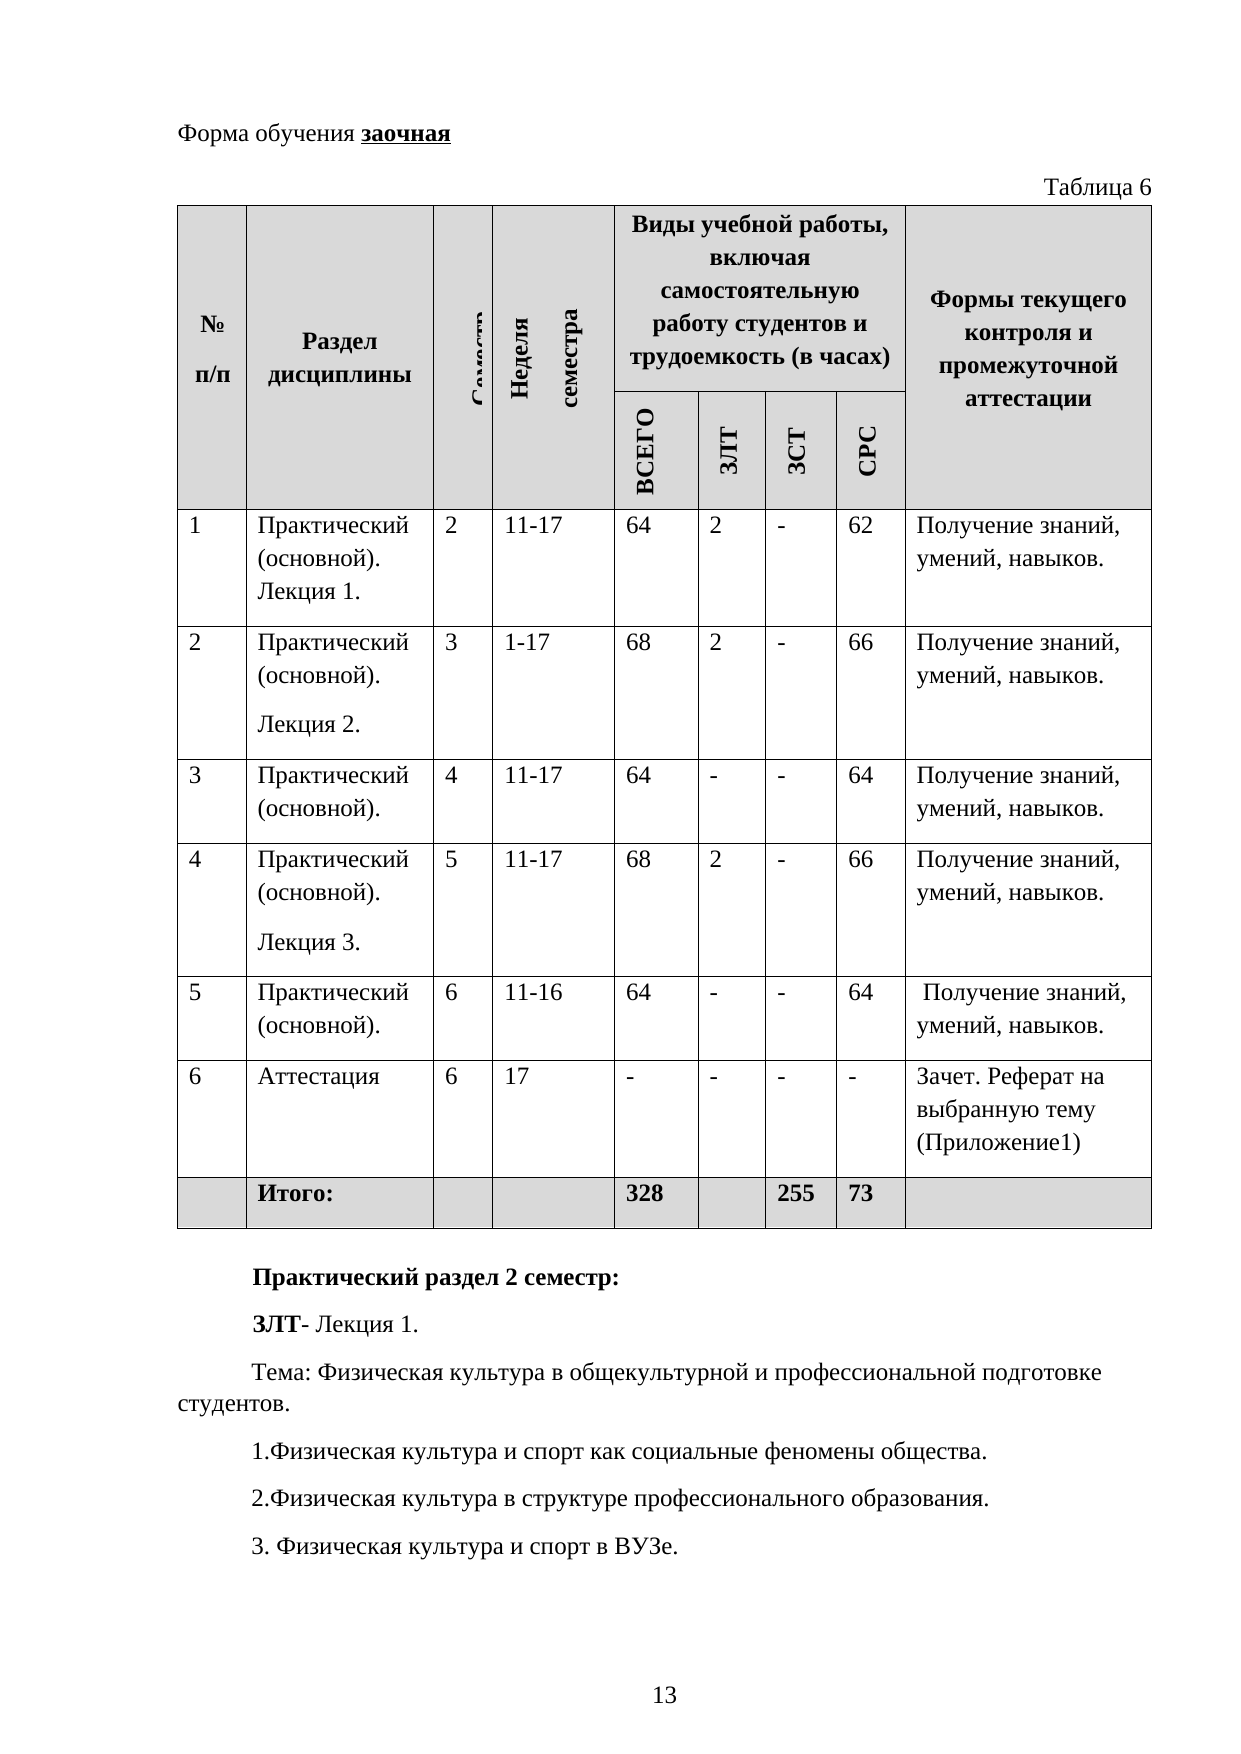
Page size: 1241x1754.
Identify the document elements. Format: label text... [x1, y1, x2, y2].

text Практический раздел 2 семестр: [177, 1262, 1152, 1290]
text Таблица 6 [177, 172, 1152, 201]
table_cell 6 [434, 977, 492, 1060]
table_cell 3 [434, 627, 492, 759]
table_cell 11-17 [493, 844, 614, 976]
table_header Раздел дисциплины [247, 206, 433, 509]
table_cell 1 [178, 510, 246, 626]
table_cell - [766, 1061, 836, 1177]
table_cell ЗСТ [766, 392, 836, 509]
table_cell - [766, 760, 836, 843]
table_header Семестр [434, 206, 492, 509]
table_cell Получение знаний, умений, навыков. [906, 760, 1151, 843]
text 2.Физическая культура в структуре профессионального образования. [177, 1483, 1152, 1512]
table_cell 2 [699, 844, 765, 976]
table_cell 64 [615, 977, 698, 1060]
table_cell Практический (основной). Лекция 2. [247, 627, 433, 759]
table_cell Получение знаний, умений, навыков. [906, 627, 1151, 759]
table_cell - [766, 510, 836, 626]
table_cell [493, 1178, 614, 1227]
table_cell ВСЕГО [615, 392, 698, 509]
table_cell Практический (основной). Лекция 3. [247, 844, 433, 976]
table_cell Получение знаний, умений, навыков. [906, 510, 1151, 626]
table_cell - [766, 977, 836, 1060]
table_cell Получение знаний, умений, навыков. [906, 844, 1151, 976]
table_header Формы текущего контроля и промежуточной аттестации [906, 206, 1151, 509]
table_header № п/п [178, 206, 246, 509]
table_cell СРС [837, 392, 905, 509]
table_cell Получение знаний, умений, навыков. [906, 977, 1151, 1060]
table_cell 2 [699, 510, 765, 626]
table_cell 17 [493, 1061, 614, 1177]
table_header Виды учебной работы, включая самостоятельную работу студентов и трудоемкость (в часах) [615, 206, 905, 391]
table_cell 73 [837, 1178, 905, 1227]
table_cell 64 [615, 760, 698, 843]
table_cell 4 [434, 760, 492, 843]
table_cell [178, 1178, 246, 1227]
table_cell 5 [434, 844, 492, 976]
table_cell Итого: [247, 1178, 433, 1227]
text Форма обучения заочная [177, 118, 1152, 147]
table_cell 11-17 [493, 760, 614, 843]
text Тема: Физическая культура в общекультурной и профессиональной подготовке студентов. [177, 1357, 1152, 1417]
table_cell - [615, 1061, 698, 1177]
table_cell 64 [837, 977, 905, 1060]
table_cell 66 [837, 844, 905, 976]
table_cell 2 [178, 627, 246, 759]
table_cell 66 [837, 627, 905, 759]
table_cell 68 [615, 627, 698, 759]
table_cell 3 [178, 760, 246, 843]
table_cell - [766, 844, 836, 976]
table_cell [699, 1178, 765, 1227]
table_cell 68 [615, 844, 698, 976]
table_cell Практический (основной). [247, 760, 433, 843]
table_cell 64 [615, 510, 698, 626]
table_cell 255 [766, 1178, 836, 1227]
table_cell [906, 1178, 1151, 1227]
text 3. Физическая культура и спорт в ВУЗе. [177, 1531, 1152, 1560]
table_cell [434, 1178, 492, 1227]
table_cell 11-16 [493, 977, 614, 1060]
table_cell 64 [837, 760, 905, 843]
table_cell - [699, 977, 765, 1060]
table_cell 2 [434, 510, 492, 626]
table_cell ЗЛТ [699, 392, 765, 509]
table_cell 5 [178, 977, 246, 1060]
table_cell 6 [434, 1061, 492, 1177]
table_header Неделя семестра [493, 206, 614, 509]
table_cell - [766, 627, 836, 759]
text ЗЛТ- Лекция 1. [177, 1309, 1152, 1338]
table_cell 11-17 [493, 510, 614, 626]
table_cell 328 [615, 1178, 698, 1227]
table_cell 62 [837, 510, 905, 626]
table_cell 6 [178, 1061, 246, 1177]
table_cell 1-17 [493, 627, 614, 759]
table_cell Практический (основной). Лекция 1. [247, 510, 433, 626]
table_cell Зачет. Реферат на выбранную тему (Приложение1) [906, 1061, 1151, 1177]
table_cell Аттестация [247, 1061, 433, 1177]
table_cell - [837, 1061, 905, 1177]
table_cell - [699, 760, 765, 843]
table_cell 4 [178, 844, 246, 976]
table_cell 2 [699, 627, 765, 759]
table_cell Практический (основной). [247, 977, 433, 1060]
text 1.Физическая культура и спорт как социальные феномены общества. [177, 1436, 1152, 1464]
table_cell - [699, 1061, 765, 1177]
